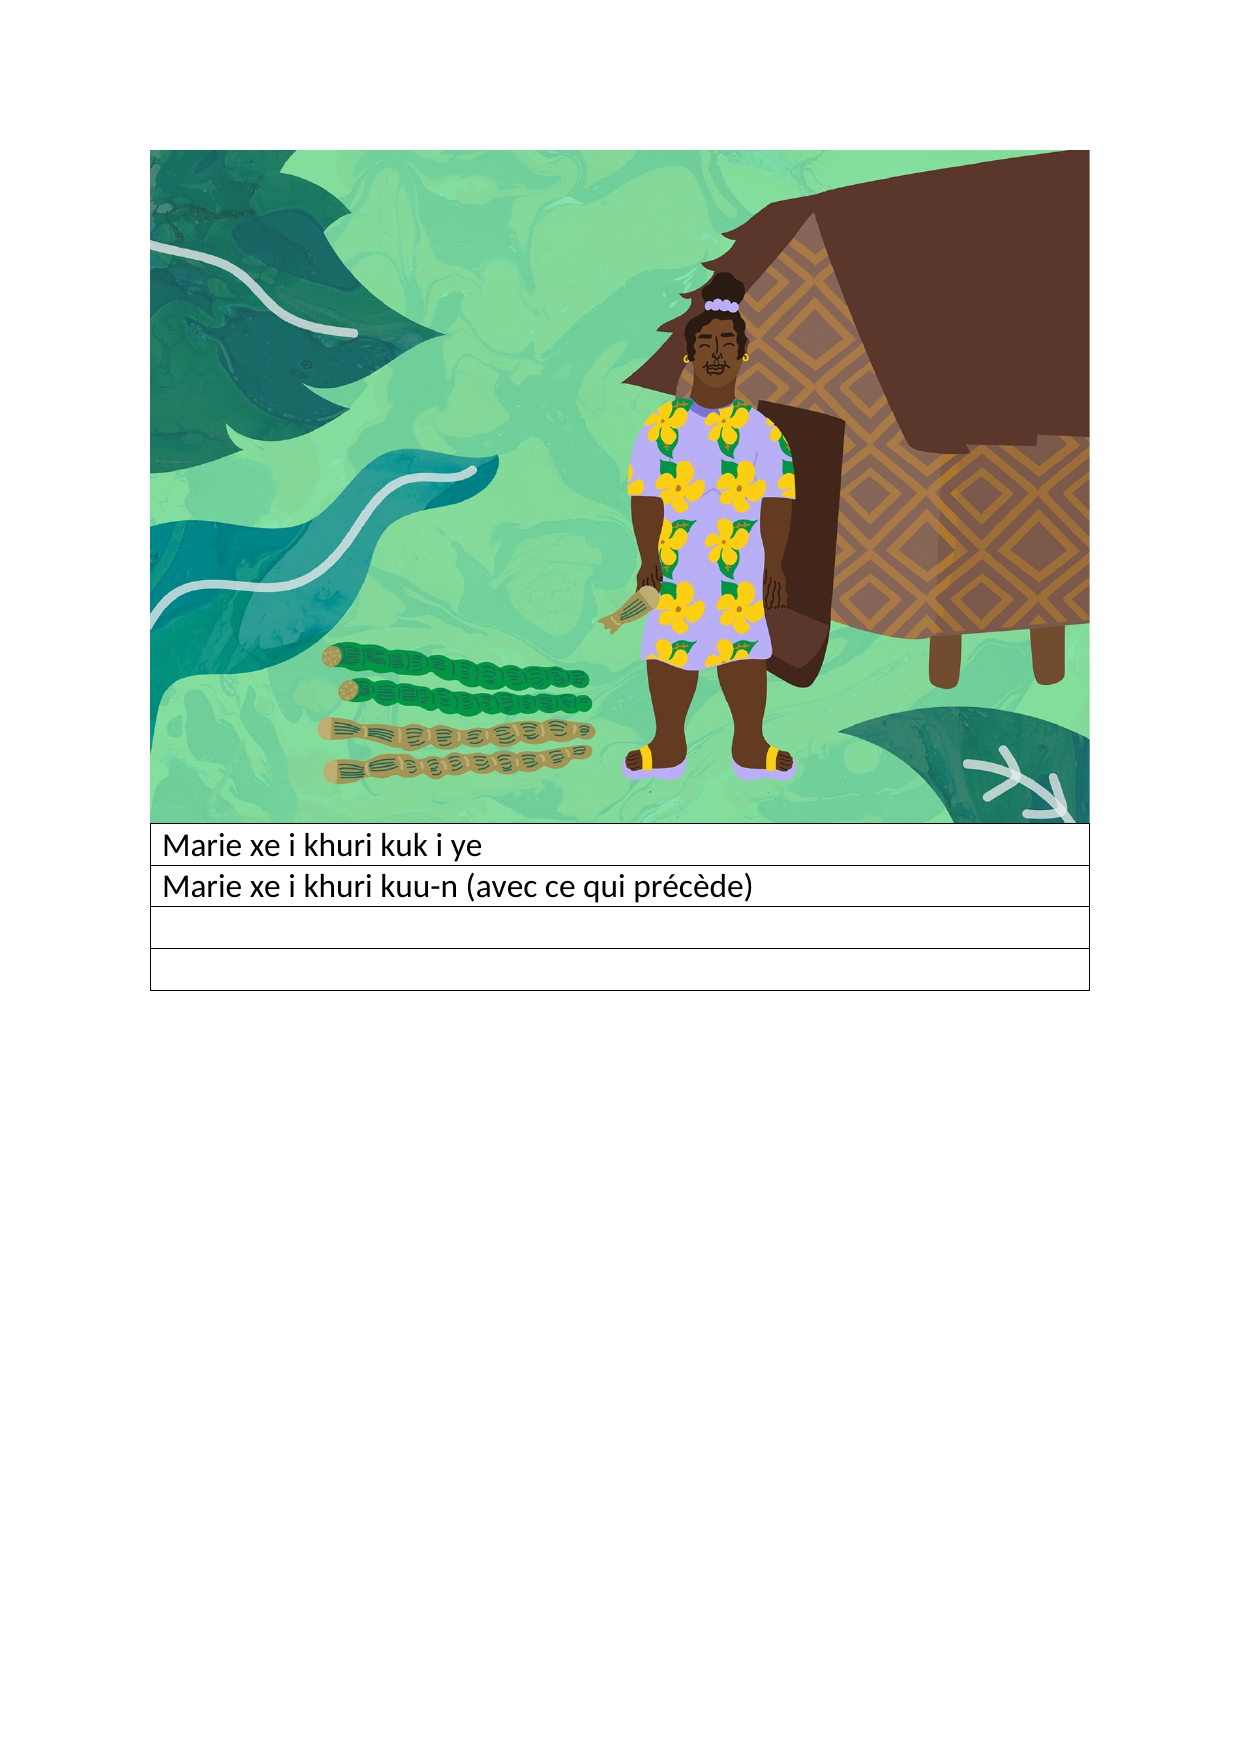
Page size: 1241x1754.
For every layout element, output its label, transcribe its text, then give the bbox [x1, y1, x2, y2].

table_header Marie xe i khuri kuk i ye [151, 824, 1089, 864]
table_cell [151, 907, 1089, 948]
table_cell [151, 949, 1089, 990]
table_cell Marie xe i khuri kuu-n (avec ce qui précède) [151, 866, 1089, 906]
picture [150, 150, 1090, 823]
